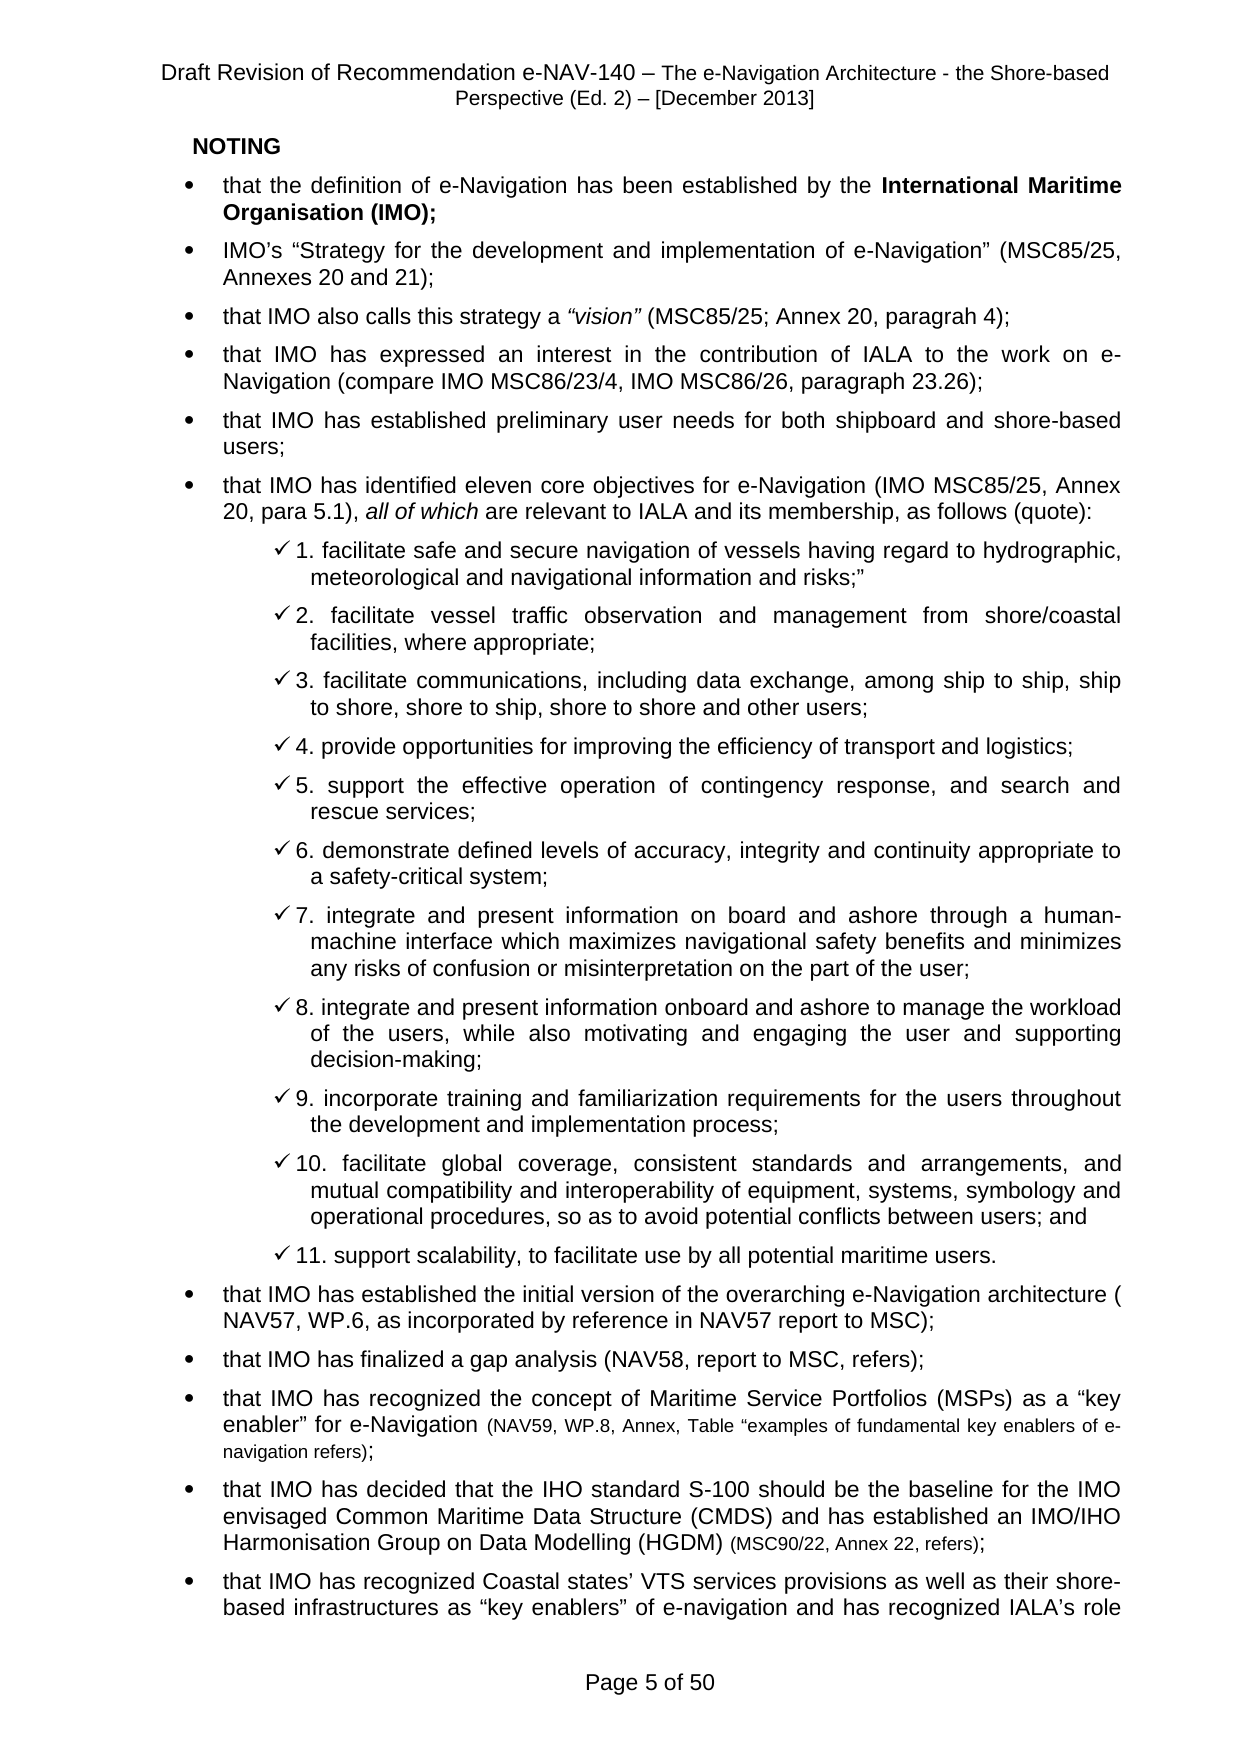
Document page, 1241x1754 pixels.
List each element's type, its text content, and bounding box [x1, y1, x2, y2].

list that IMO also calls this strategy a “vision” (MSC85/25; Annex 20, paragrah 4); [185, 303, 1122, 329]
list that IMO has decided that the IHO standard S-100 should be the baseline for the IMO envisaged Common Maritime Data Structure (CMDS) and has established an IMO/IHO Harmonisation Group on Data Modelling (HGDM) (MSC90/22, Annex 22, refers); [185, 1476, 1122, 1555]
text 6. demonstrate defined levels of accuracy, integrity and continuity appropriate to a safety-critical system; [273, 837, 1122, 889]
text 1. facilitate safe and secure navigation of vessels having regard to hydrographic, meteorological and navigational information and risks;” [273, 537, 1122, 590]
list that IMO has finalized a gap analysis (NAV58, report to MSC, refers); [185, 1346, 1122, 1372]
text 3. facilitate communications, including data exchange, among ship to ship, ship to shore, shore to ship, shore to shore and other users; [273, 667, 1122, 720]
text 11. support scalability, to facilitate use by all potential maritime users. [273, 1242, 1122, 1268]
list that IMO has identified eleven core objectives for e-Navigation (IMO MSC85/25, Annex 20, para 5.1), all of which are relevant to IALA and its membership, as follows (quote): [185, 472, 1122, 524]
text 9. incorporate training and familiarization requirements for the users throughout the development and implementation process; [273, 1085, 1122, 1138]
list IMO’s “Strategy for the development and implementation of e-Navigation” (MSC85/25, Annexes 20 and 21); [185, 237, 1122, 290]
list that the definition of e-Navigation has been established by the International Maritime Organisation (IMO); [185, 172, 1122, 225]
list that IMO has established preliminary user needs for both shipboard and shore-based users; [185, 407, 1122, 459]
text 4. provide opportunities for improving the efficiency of transport and logistics; [273, 733, 1122, 759]
text NOTING [192, 133, 1122, 160]
list that IMO has recognized the concept of Maritime Service Portfolios (MSPs) as a “key enabler” for e-Navigation (NAV59, WP.8, Annex, Table “examples of fundamental key enablers of e-navigation refers); [185, 1385, 1122, 1464]
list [185, 1568, 1122, 1621]
text 2. facilitate vessel traffic observation and management from shore/coastal facilities, where appropriate; [273, 602, 1122, 655]
text 7. integrate and present information on board and ashore through a human-machine interface which maximizes navigational safety benefits and minimizes any risks of confusion or misinterpretation on the part of the user; [273, 902, 1122, 981]
text 5. support the effective operation of contingency response, and search and rescue services; [273, 772, 1122, 824]
text 8. integrate and present information onboard and ashore to manage the workload of the users, while also motivating and engaging the user and supporting decision-making; [273, 993, 1122, 1073]
text 10. facilitate global coverage, consistent standards and arrangements, and mutual compatibility and interoperability of equipment, systems, symbology and operational procedures, so as to avoid potential conflicts between users; and [273, 1150, 1122, 1229]
list that IMO has established the initial version of the overarching e-Navigation architecture ( NAV57, WP.6, as incorporated by reference in NAV57 report to MSC); [185, 1281, 1122, 1333]
list that IMO has expressed an interest in the contribution of IALA to the work on e-Navigation (compare IMO MSC86/23/4, IMO MSC86/26, paragraph 23.26); [185, 341, 1122, 394]
